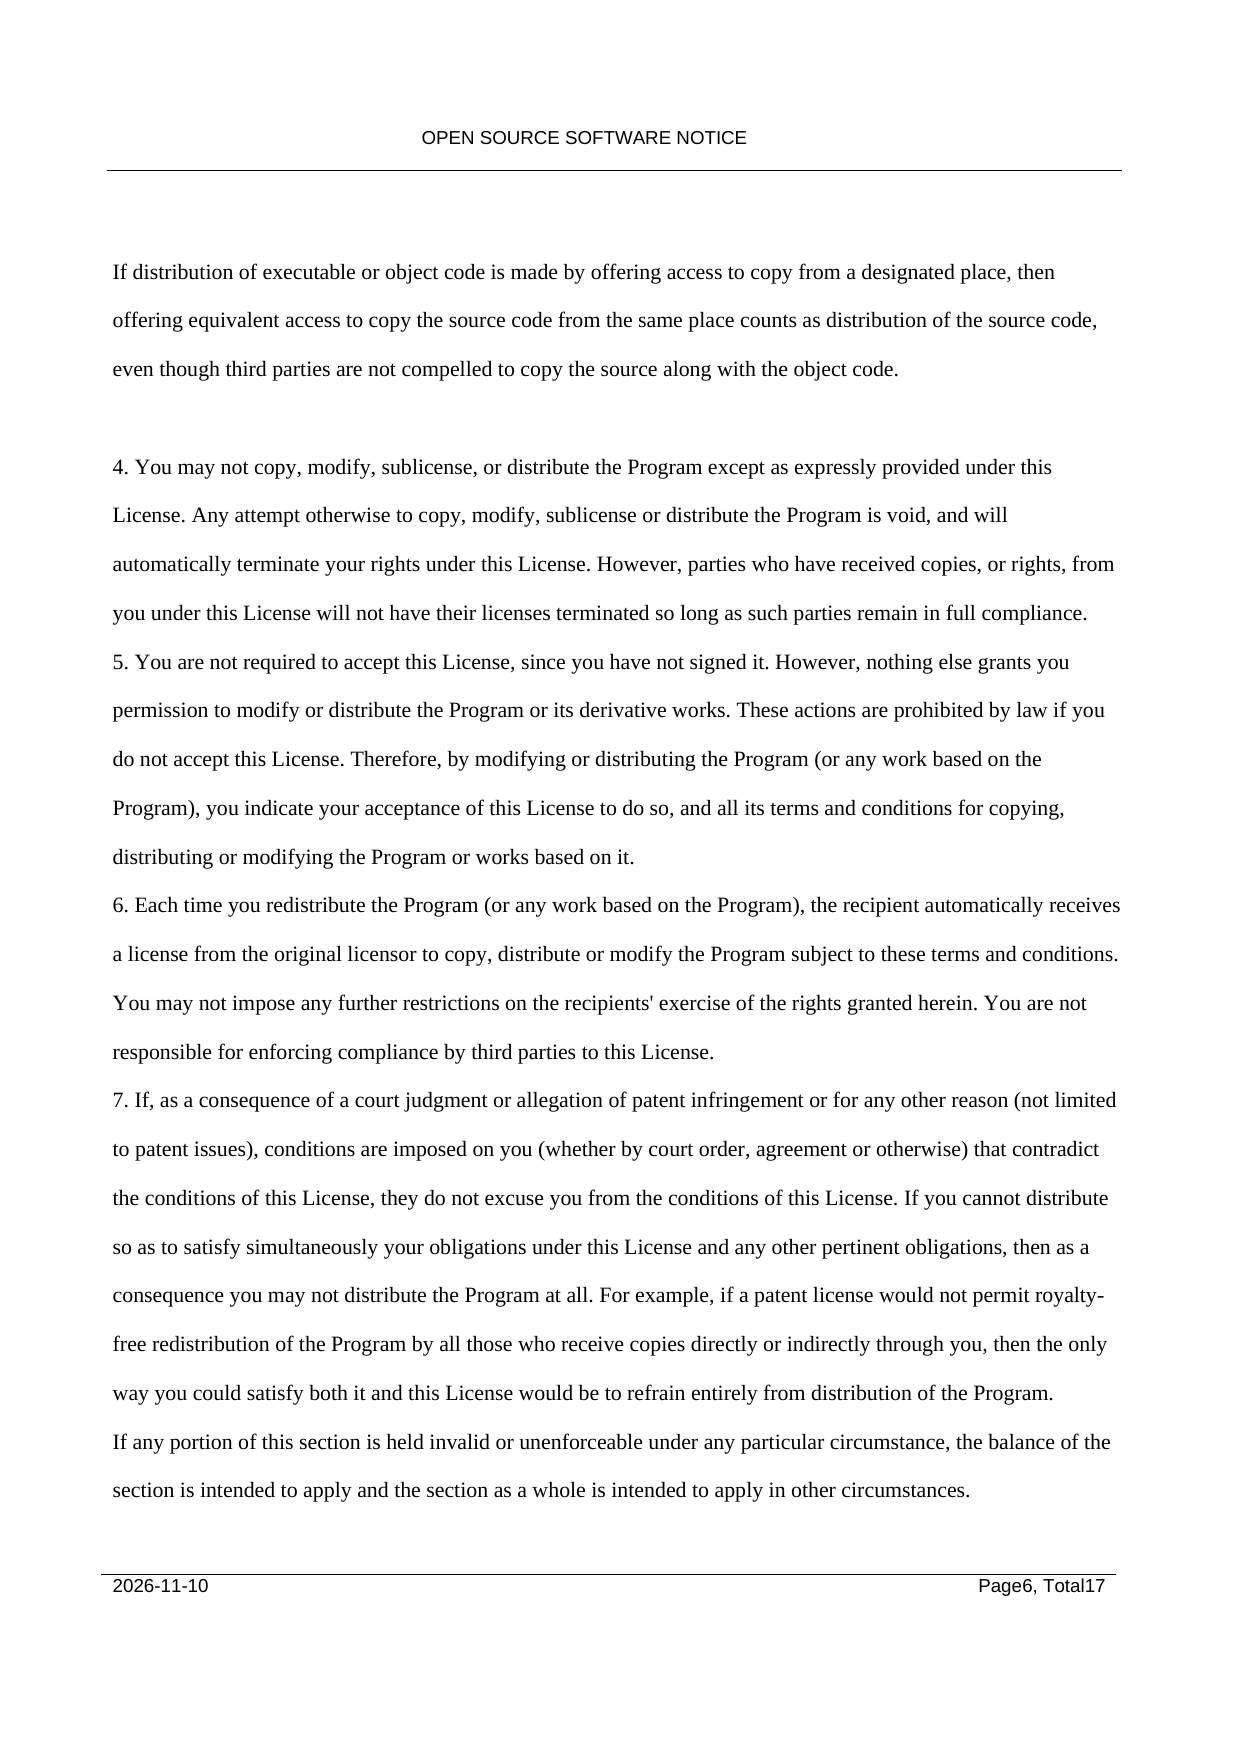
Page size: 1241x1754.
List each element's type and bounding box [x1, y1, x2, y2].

text [112, 206, 1128, 1506]
